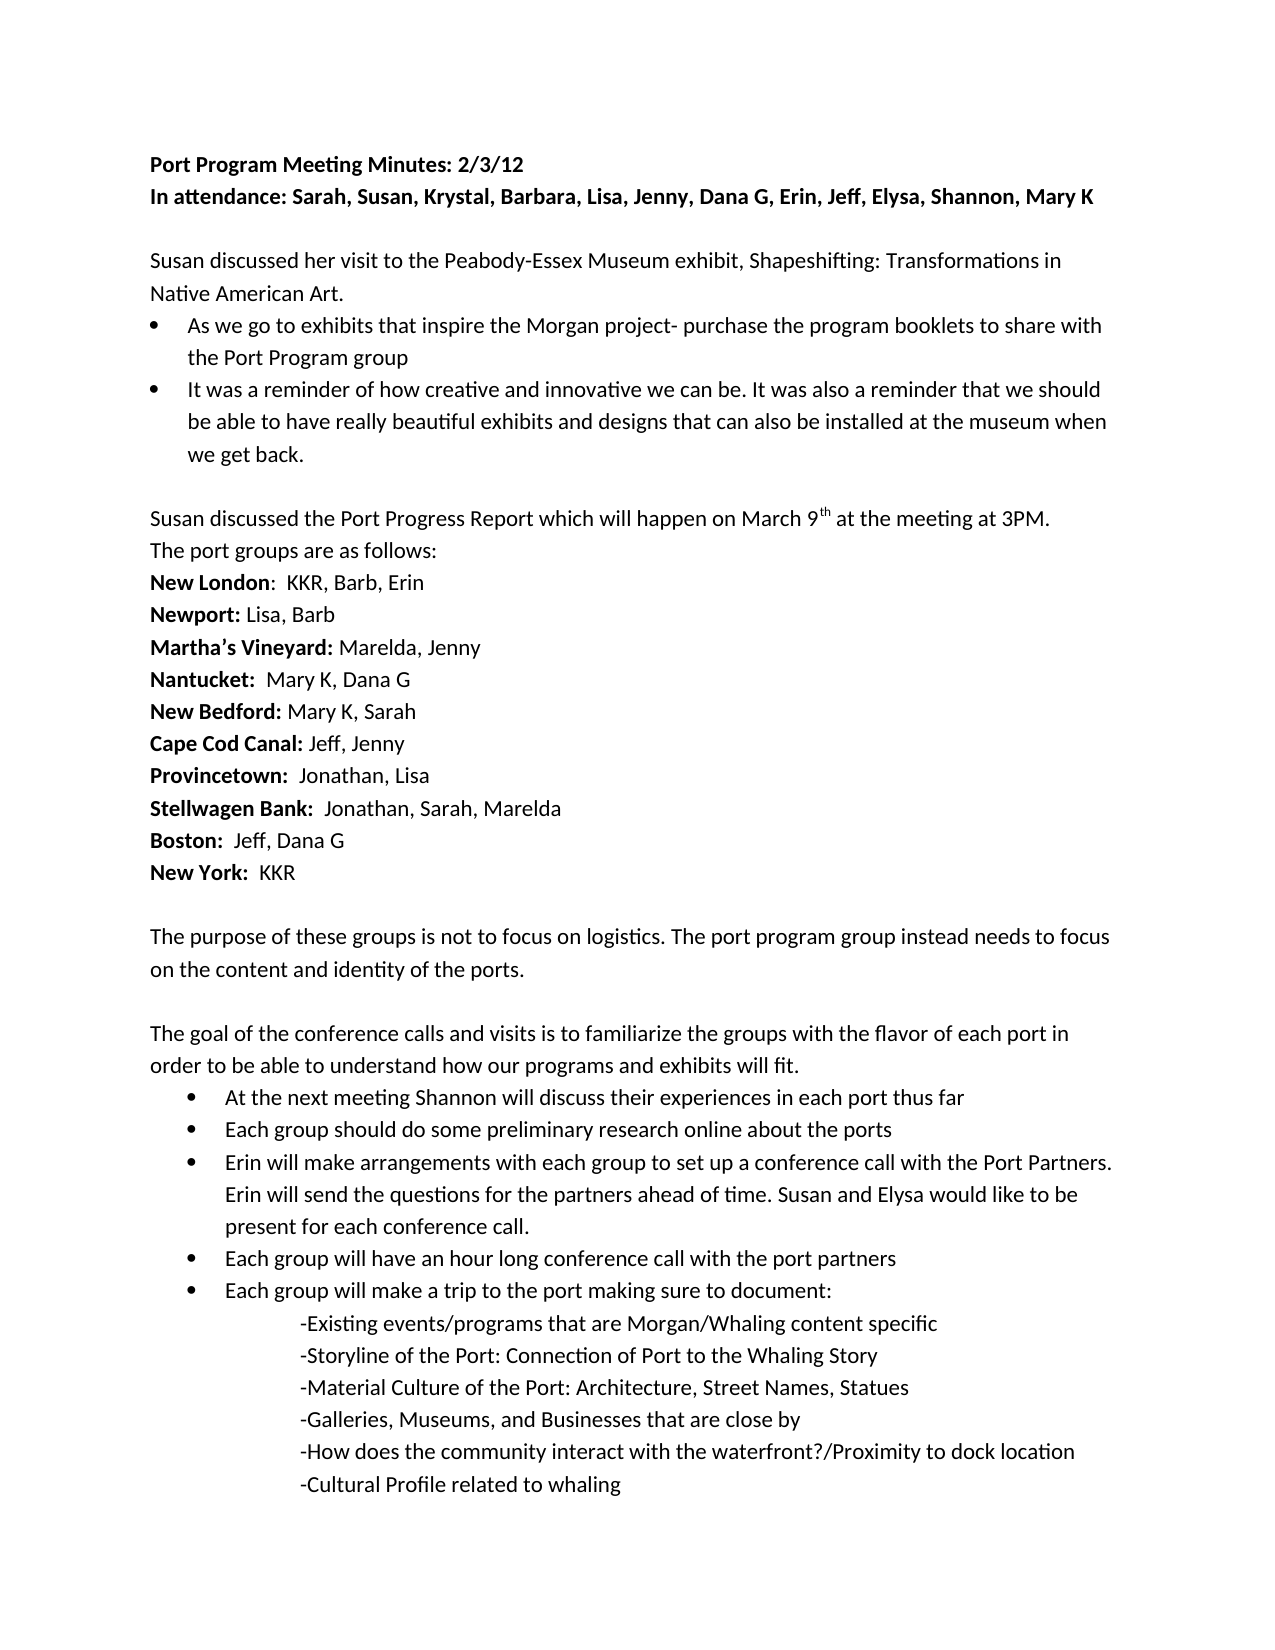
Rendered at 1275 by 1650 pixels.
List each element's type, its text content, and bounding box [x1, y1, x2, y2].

list -How does the community interact with the waterfront?/Proximity to dock location [225, 1437, 1125, 1466]
text The goal of the conference calls and visits is to familiarize the groups with the flavor of each port in order to be able to understand how our programs and exhibits will fit. [150, 1019, 1125, 1079]
text New Bedford: Mary K, Sarah [150, 697, 1125, 725]
text Susan discussed the Port Progress Report which will happen on March 9th at the meeting at 3PM. [150, 504, 1125, 532]
text Cape Cod Canal: Jeff, Jenny [150, 729, 1125, 757]
list Each group should do some preliminary research online about the ports [187, 1116, 1125, 1144]
list -Storyline of the Port: Connection of Port to the Whaling Story [225, 1341, 1125, 1369]
text The port groups are as follows: [150, 536, 1125, 564]
text Stellwagen Bank: Jonathan, Sarah, Marelda [150, 794, 1125, 822]
list -Existing events/programs that are Morgan/Whaling content specific [225, 1309, 1125, 1337]
text Nantucket: Mary K, Dana G [150, 665, 1125, 693]
list As we go to exhibits that inspire the Morgan project- purchase the program booklets to share with the Port Program group [150, 311, 1125, 371]
list Each group will have an hour long conference call with the port partners [187, 1244, 1125, 1272]
text New London: KKR, Barb, Erin [150, 568, 1125, 596]
list Erin will make arrangements with each group to set up a conference call with the Port Partners. Erin will send the questions for the partners ahead of time. Susan and Elysa would like to be present for each conference call. [187, 1148, 1125, 1240]
text Newport: Lisa, Barb [150, 601, 1125, 629]
list -Galleries, Museums, and Businesses that are close by [225, 1405, 1125, 1433]
list -Cultural Profile related to whaling [225, 1470, 1125, 1498]
text The purpose of these groups is not to focus on logistics. The port program group instead needs to focus on the content and identity of the ports. [150, 922, 1125, 983]
list At the next meeting Shannon will discuss their experiences in each port thus far [187, 1083, 1125, 1111]
list -Material Culture of the Port: Architecture, Street Names, Statues [225, 1373, 1125, 1401]
list Each group will make a trip to the port making sure to document: [187, 1277, 1125, 1304]
text Boston: Jeff, Dana G [150, 826, 1125, 854]
text Provincetown: Jonathan, Lisa [150, 762, 1125, 789]
text New York: KKR [150, 858, 1125, 886]
text Port Program Meeting Minutes: 2/3/12 [150, 150, 1125, 178]
text Susan discussed her visit to the Peabody-Essex Museum exhibit, Shapeshifting: Transformations in Native American Art. [150, 247, 1125, 307]
text Martha’s Vineyard: Marelda, Jenny [150, 633, 1125, 661]
list It was a reminder of how creative and innovative we can be. It was also a reminder that we should be able to have really beautiful exhibits and designs that can also be installed at the museum when we get back. [150, 375, 1125, 468]
text In attendance: Sarah, Susan, Krystal, Barbara, Lisa, Jenny, Dana G, Erin, Jeff, Elysa, Shannon, Mary K [150, 182, 1125, 210]
